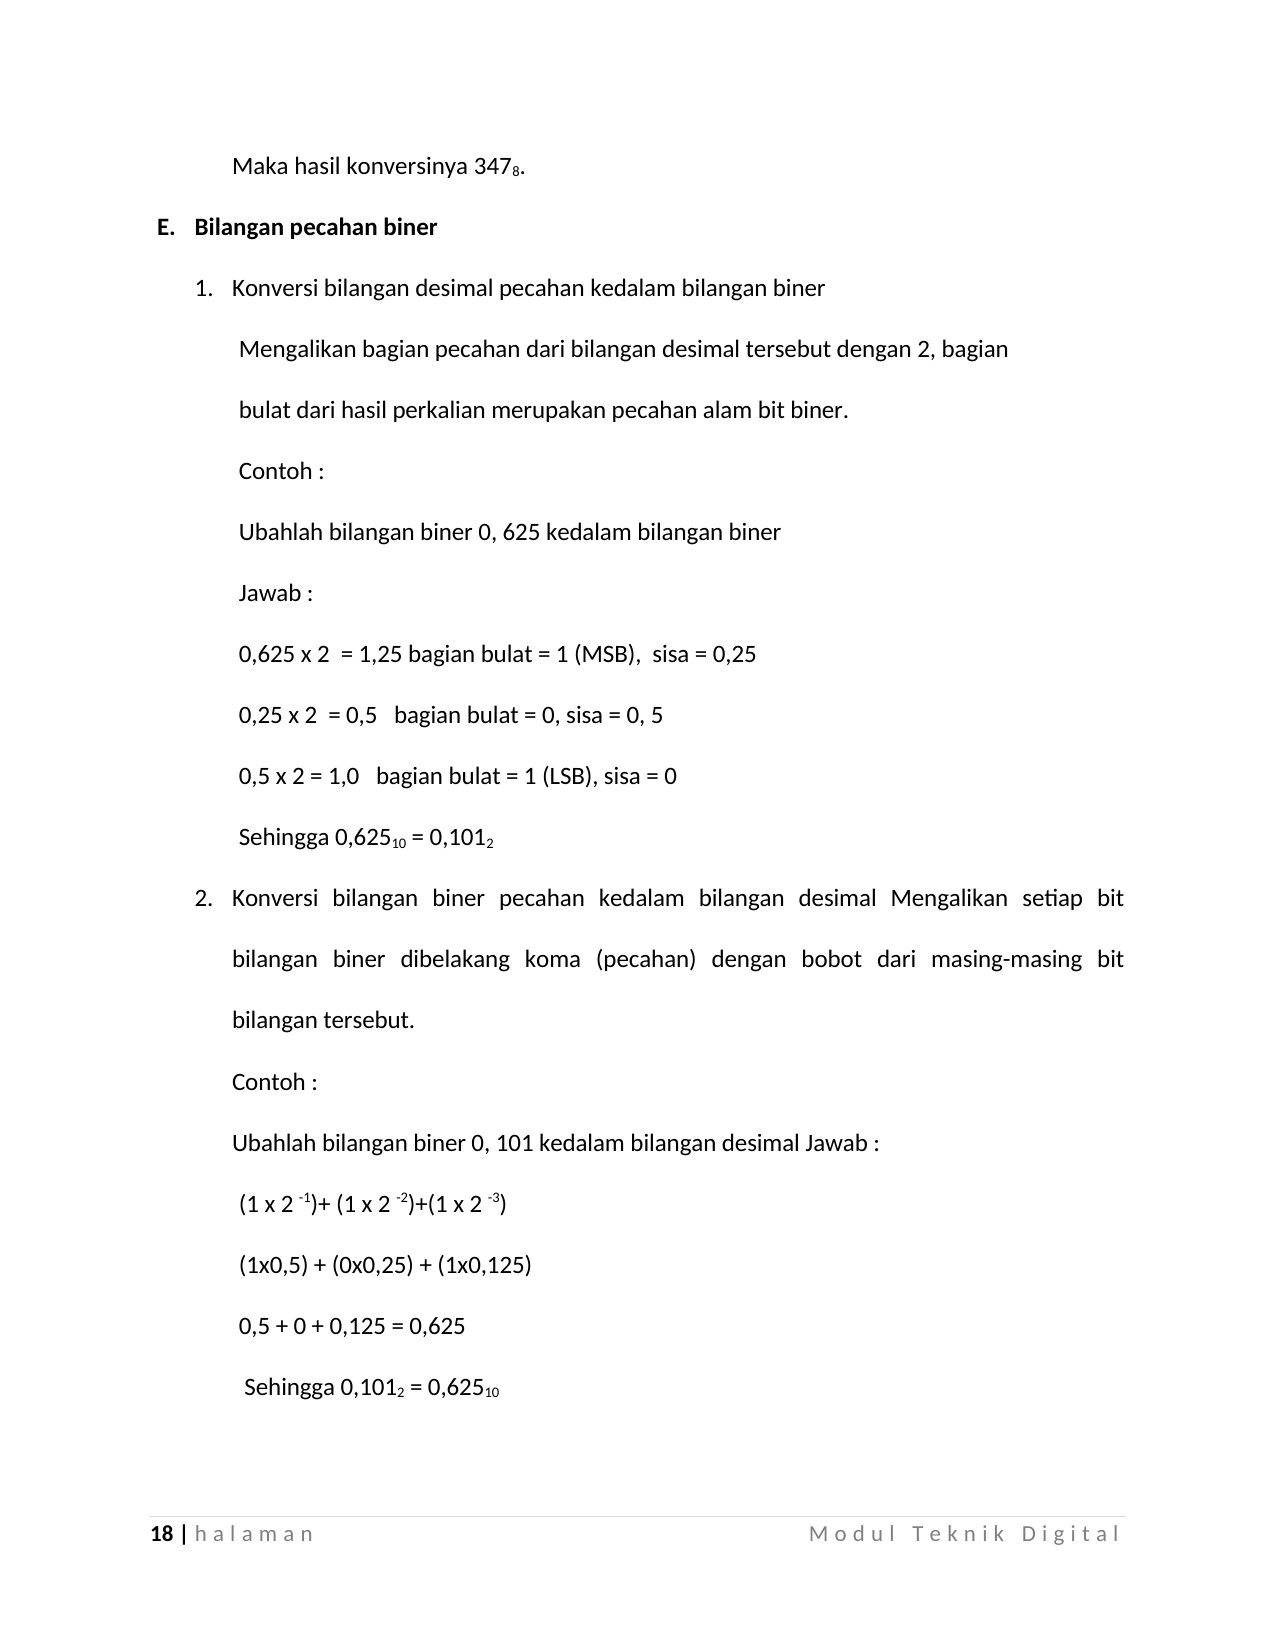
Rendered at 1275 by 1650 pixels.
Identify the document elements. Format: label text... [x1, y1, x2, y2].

list Konversi bilangan biner pecahan kedalam bilangan desimal Mengalikan setiap bit bilangan biner dibelakang koma (pecahan) dengan bobot dari masing-masing bit bilangan tersebut. [194, 882, 1125, 1035]
text Mengalikan bagian pecahan dari bilangan desimal tersebut dengan 2, bagian [239, 333, 1125, 364]
text bulat dari hasil perkalian merupakan pecahan alam bit biner. [239, 394, 1125, 425]
text 0,25 x 2 = 0,5 bagian bulat = 0, sisa = 0, 5 [239, 699, 1125, 730]
list Konversi bilangan desimal pecahan kedalam bilangan biner [194, 272, 1125, 303]
list Contoh : [232, 1066, 1125, 1096]
list Bilangan pecahan biner [157, 211, 1125, 242]
list Maka hasil konversinya 3478. [232, 150, 1125, 181]
text Sehingga 0,1012 = 0,62510 [239, 1371, 1125, 1401]
text Contoh : [239, 455, 1125, 486]
text Ubahlah bilangan biner 0, 625 kedalam bilangan biner [239, 516, 1125, 547]
text 0,5 x 2 = 1,0 bagian bulat = 1 (LSB), sisa = 0 [239, 760, 1125, 791]
text 0,5 + 0 + 0,125 = 0,625 [239, 1310, 1125, 1340]
text (1 x 2 -1)+ (1 x 2 -2)+(1 x 2 -3) [239, 1188, 1125, 1218]
text 0,625 x 2 = 1,25 bagian bulat = 1 (MSB), sisa = 0,25 [239, 638, 1125, 669]
text Sehingga 0,62510 = 0,1012 [239, 821, 1125, 852]
text (1x0,5) + (0x0,25) + (1x0,125) [239, 1249, 1125, 1279]
text Jawab : [239, 577, 1125, 608]
list Ubahlah bilangan biner 0, 101 kedalam bilangan desimal Jawab : [232, 1127, 1125, 1157]
